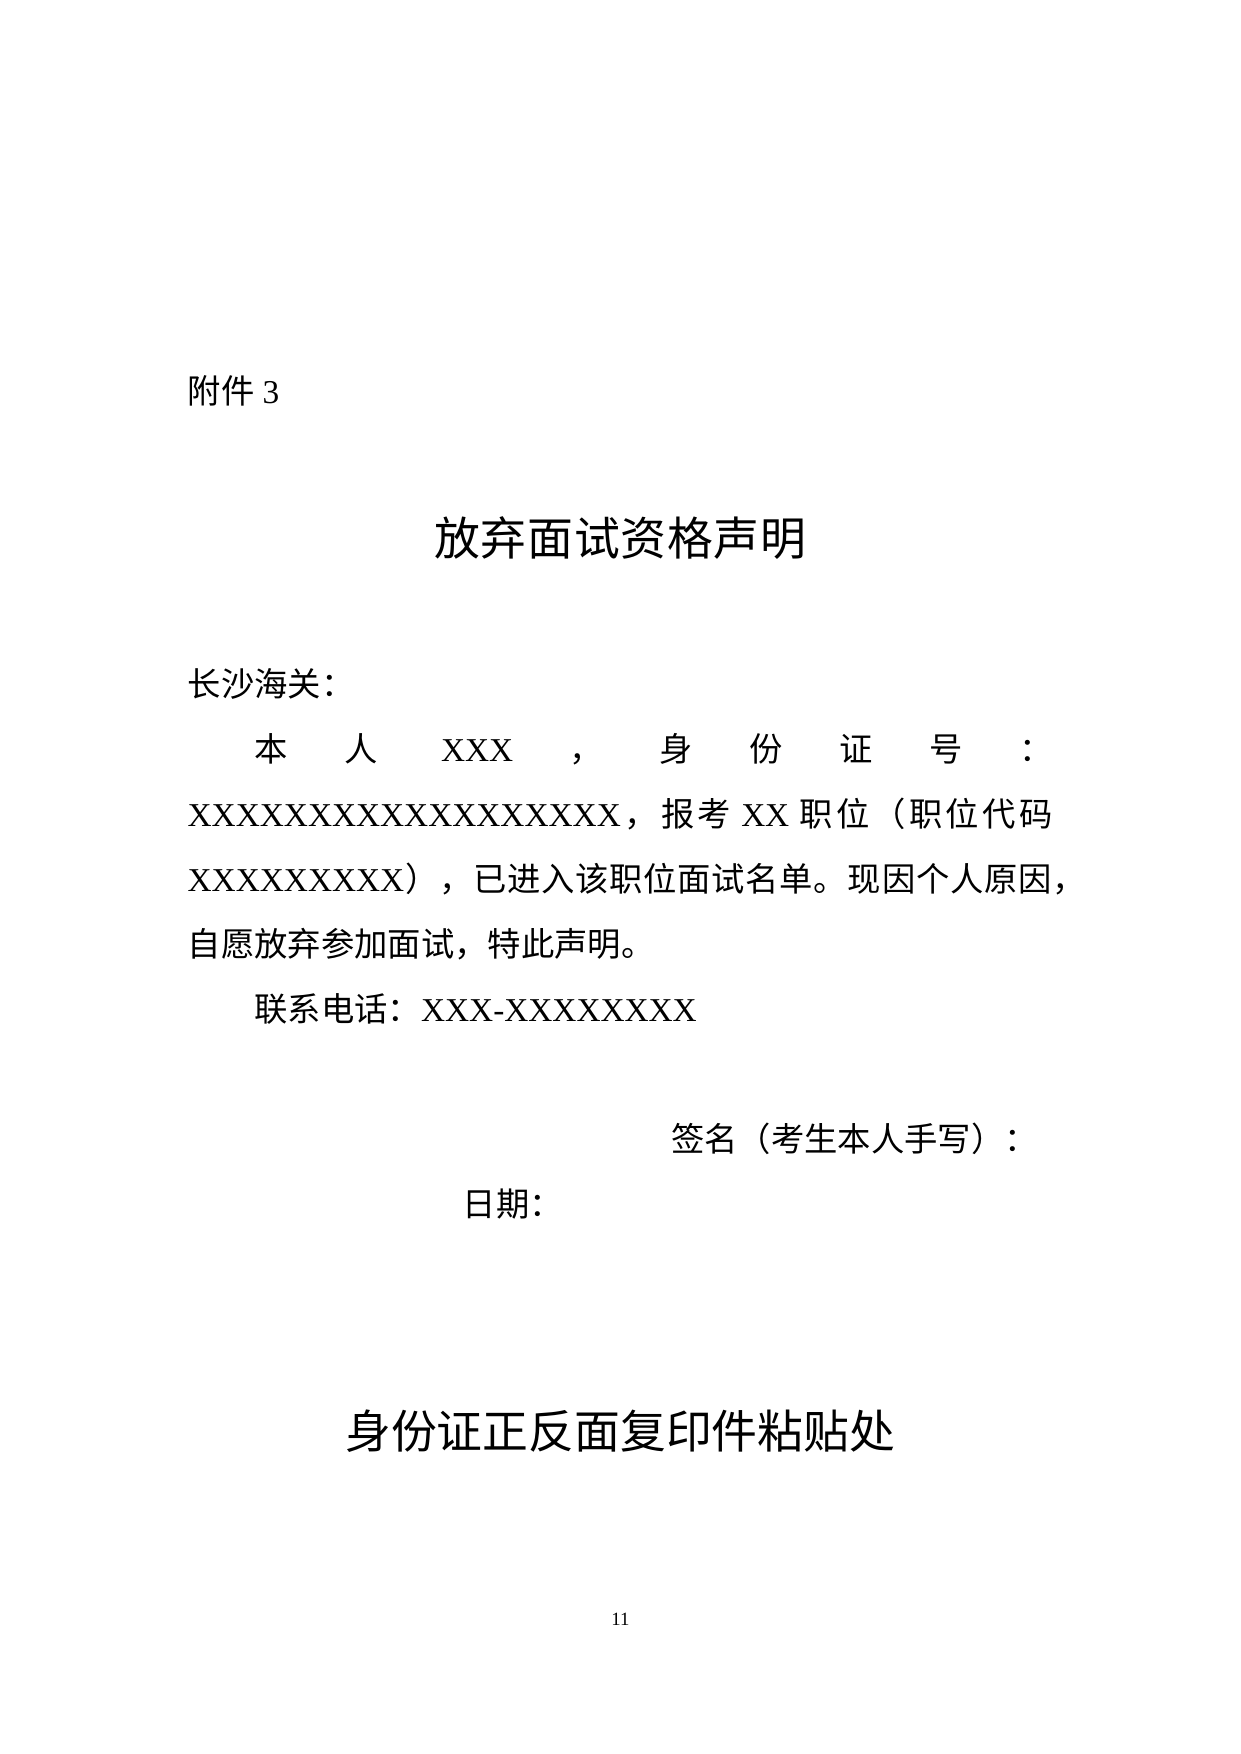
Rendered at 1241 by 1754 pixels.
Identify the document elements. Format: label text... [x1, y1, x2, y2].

text 联系电话：XXX-XXXXXXXX [187, 974, 1053, 1039]
text 附件3 [187, 357, 1053, 422]
text 日期： [187, 1169, 1053, 1234]
text 签名（考生本人手写）： [187, 1104, 1053, 1169]
text 本人XXX，身份证号：XXXXXXXXXXXXXXXXXX，报考XX职位（职位代码XXXXXXXXX），已进入该职位面试名单。现因个人原因，自愿放弃参加面试，特此声明。 [187, 714, 1053, 974]
text 身份证正反面复印件粘贴处 [152, 1380, 1088, 1477]
text 放弃面试资格声明 [187, 487, 1053, 584]
text 长沙海关： [187, 649, 1053, 714]
